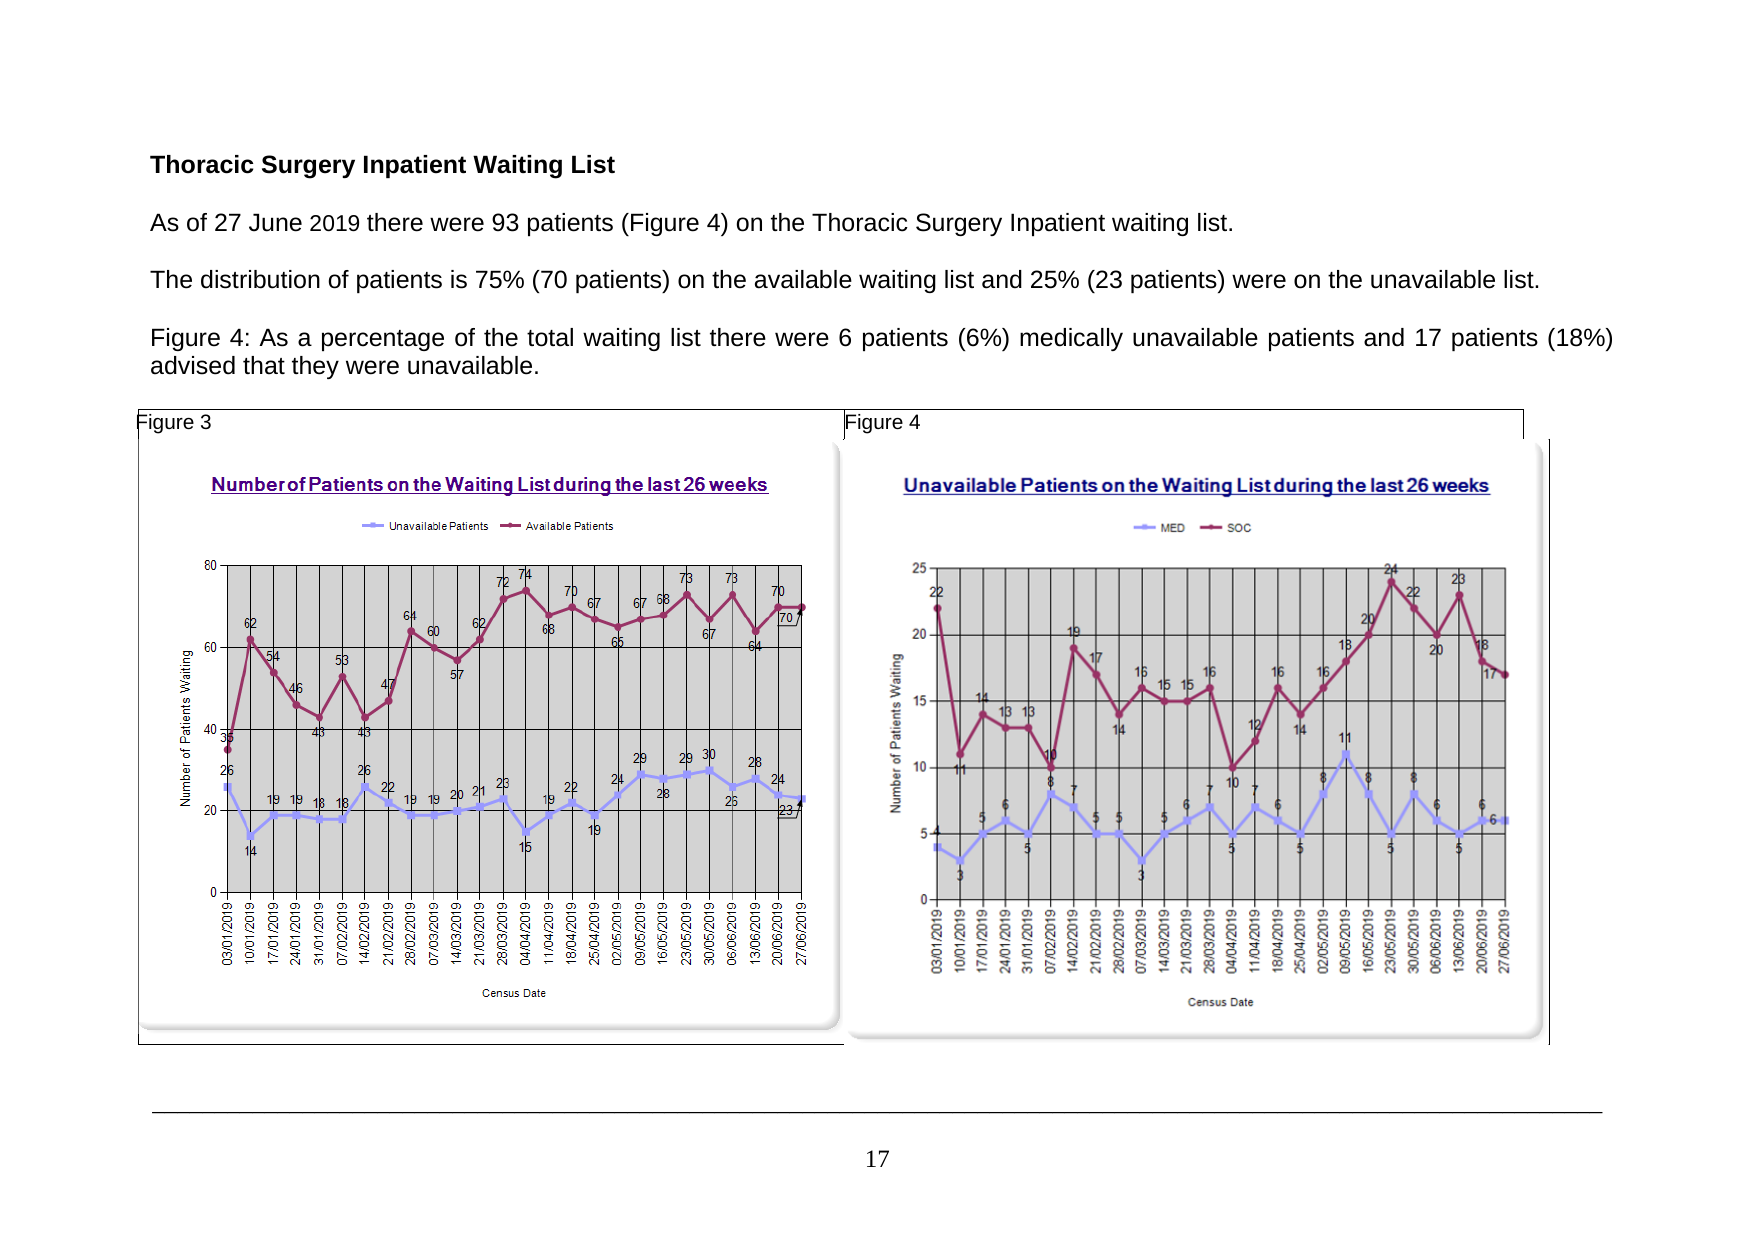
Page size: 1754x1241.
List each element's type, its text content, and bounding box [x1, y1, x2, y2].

table_cell [139, 440, 844, 1044]
list Figure 4: As a percentage of the total waiting list there were 6 patients (6%) medically unavailable patients and 17 patients (18%) advised that they were unavailable. [150, 322, 1617, 380]
table_header Figure 3 [139, 410, 844, 438]
picture [138, 439, 843, 1034]
text 26h a total of 2 imentation.kforce plan tiated with the preffered model will be confirmede any barriers to the implimentationThoracic Surgery Inpatient Waiting List [150, 150, 1617, 179]
list The distribution of patients is 75% (70 patients) on the available waiting list and 25% (23 patients) were on the unavailable list. [150, 265, 1617, 294]
picture [844, 439, 1549, 1045]
list As of 27 June 2019 there were 93 patients (Figure 4) on the Thoracic Surgery Inpatient waiting list. [150, 207, 1617, 236]
table_header Figure 4 [845, 410, 1523, 438]
